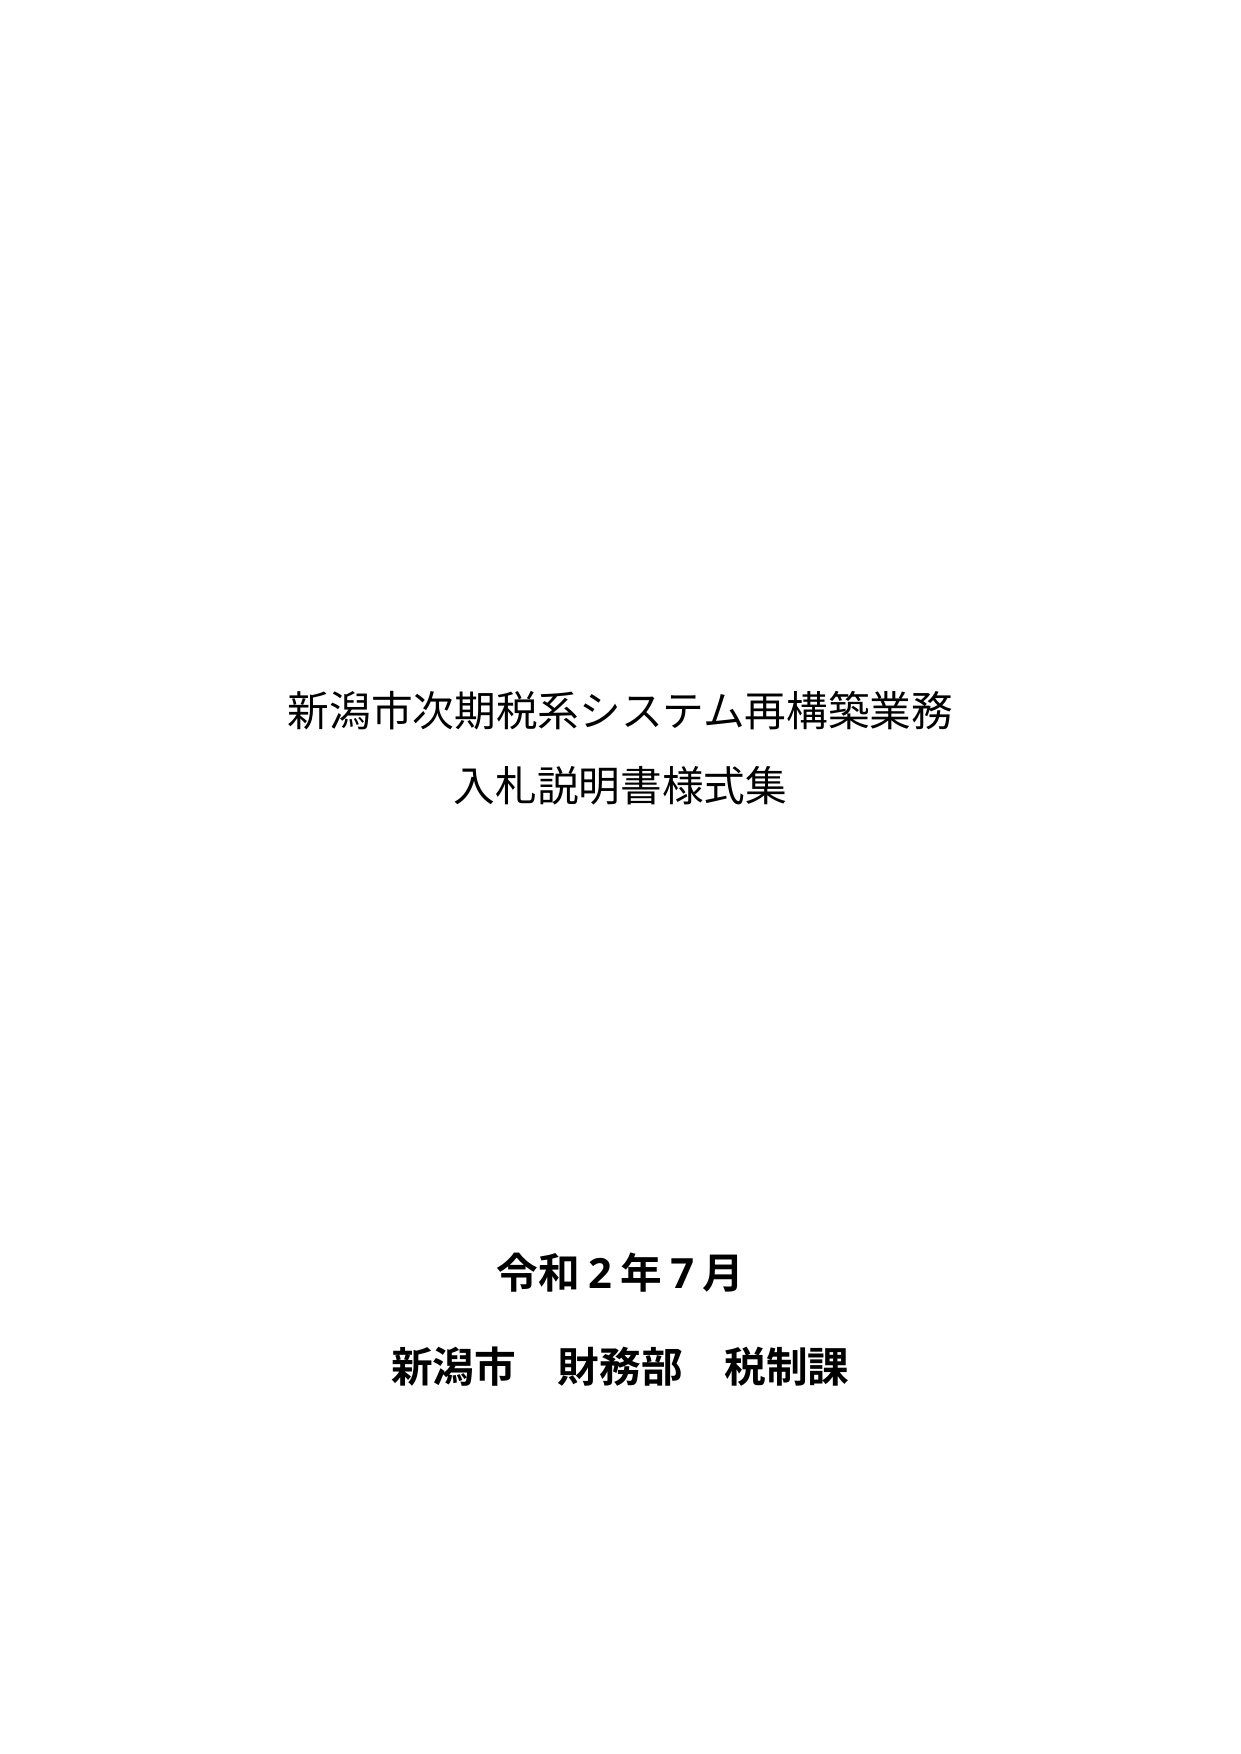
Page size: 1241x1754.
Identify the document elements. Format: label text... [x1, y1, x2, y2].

text 令和2年7月 [136, 1233, 1104, 1308]
text 入札説明書様式集 [136, 746, 1104, 821]
text 新潟市次期税系システム再構築業務 [136, 671, 1104, 746]
text 新潟市 財務部 税制課 [136, 1327, 1104, 1402]
